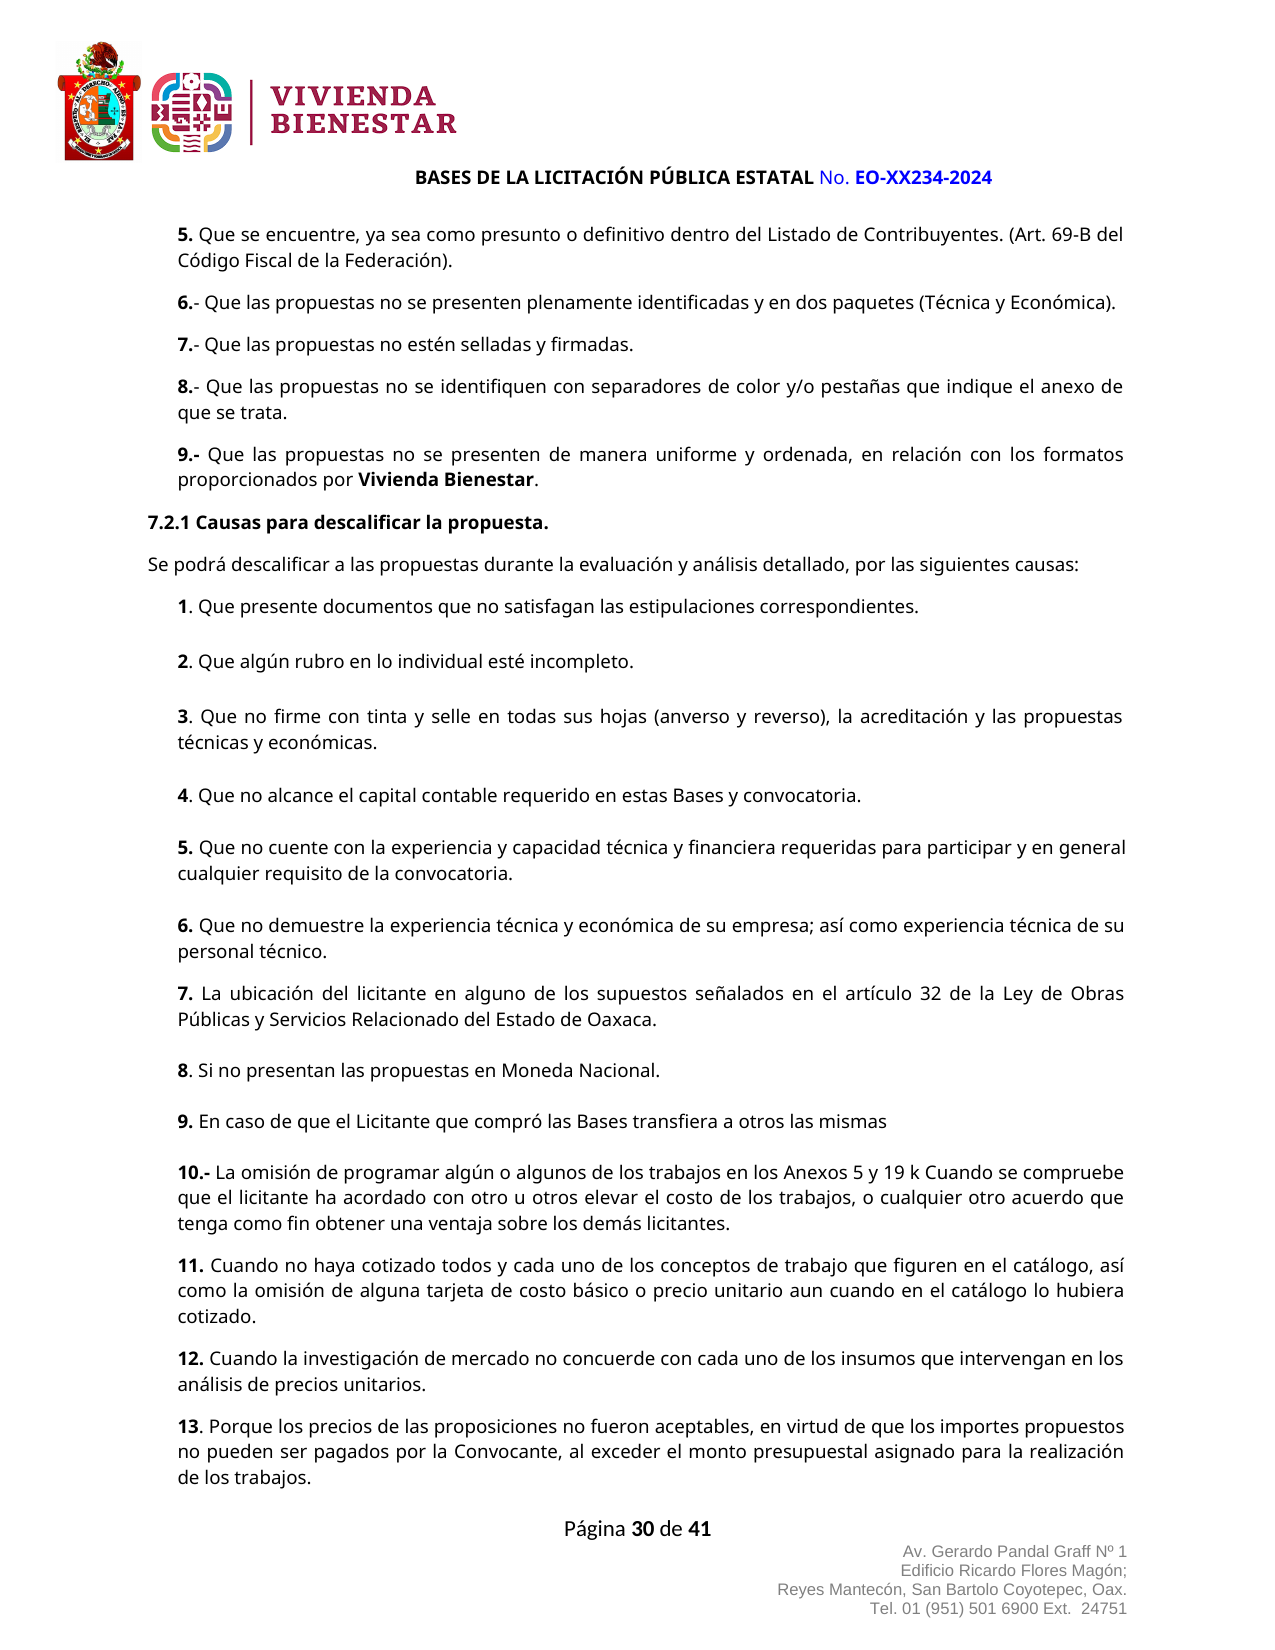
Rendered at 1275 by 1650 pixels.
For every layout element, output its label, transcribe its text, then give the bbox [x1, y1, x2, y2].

text 10.- La omisión de programar algún o algunos de los trabajos en los Anexos 5 y 19 k Cuando se compruebe que el licitante ha acordado con otro u otros elevar el costo de los trabajos, o cualquier otro acuerdo que tenga como fin obtener una ventaja sobre los demás licitantes. [177, 1159, 1125, 1236]
text 12. Cuando la investigación de mercado no concuerde con cada uno de los insumos que intervengan en los análisis de precios unitarios. [177, 1345, 1125, 1396]
text 2. Que algún rubro en lo individual esté incompleto. [177, 648, 1125, 674]
text 4. Que no alcance el capital contable requerido en estas Bases y convocatoria. [177, 782, 1127, 807]
text 1. Que presente documentos que no satisfagan las estipulaciones correspondientes. [177, 593, 1125, 619]
picture [147, 64, 473, 161]
text Se podrá descalificar a las propuestas durante la evaluación y análisis detallado, por las siguientes causas: [148, 551, 1125, 577]
text 11. Cuando no haya cotizado todos y cada uno de los conceptos de trabajo que figuren en el catálogo, así como la omisión de alguna tarjeta de costo básico o precio unitario aun cuando en el catálogo lo hubiera cotizado. [177, 1252, 1125, 1329]
text 9.- Que las propuestas no se presenten de manera uniforme y ordenada, en relación con los formatos proporcionados por Vivienda Bienestar. [177, 441, 1125, 492]
text 13. Porque los precios de las proposiciones no fueron aceptables, en virtud de que los importes propuestos no pueden ser pagados por la Convocante, al exceder el monto presupuestal asignado para la realización de los trabajos. [177, 1413, 1125, 1490]
text 8. Si no presentan las propuestas en Moneda Nacional. [177, 1057, 1125, 1082]
picture [55, 41, 143, 163]
text 6.- Que las propuestas no se presenten plenamente identificadas y en dos paquetes (Técnica y Económica). [177, 289, 1125, 315]
text 7.2.1 Causas para descalificar la propuesta. [148, 509, 1125, 534]
text 3. Que no firme con tinta y selle en todas sus hojas (anverso y reverso), la acreditación y las propuestas técnicas y económicas. [177, 704, 1125, 755]
text 6. Que no demuestre la experiencia técnica y económica de su empresa; así como experiencia técnica de su personal técnico. [177, 913, 1125, 964]
text 7. La ubicación del licitante en alguno de los supuestos señalados en el artículo 32 de la Ley de Obras Públicas y Servicios Relacionado del Estado de Oaxaca. [177, 980, 1125, 1031]
text 5. Que no cuente con la experiencia y capacidad técnica y financiera requeridas para participar y en general cualquier requisito de la convocatoria. [177, 834, 1127, 886]
text 7.- Que las propuestas no estén selladas y firmadas. [177, 331, 1125, 357]
text 9. En caso de que el Licitante que compró las Bases transfiera a otros las mismas [177, 1108, 1098, 1133]
text 5. Que se encuentre, ya sea como presunto o definitivo dentro del Listado de Contribuyentes. (Art. 69-B del Código Fiscal de la Federación). [177, 221, 1125, 272]
text 8.- Que las propuestas no se identifiquen con separadores de color y/o pestañas que indique el anexo de que se trata. [177, 373, 1125, 424]
